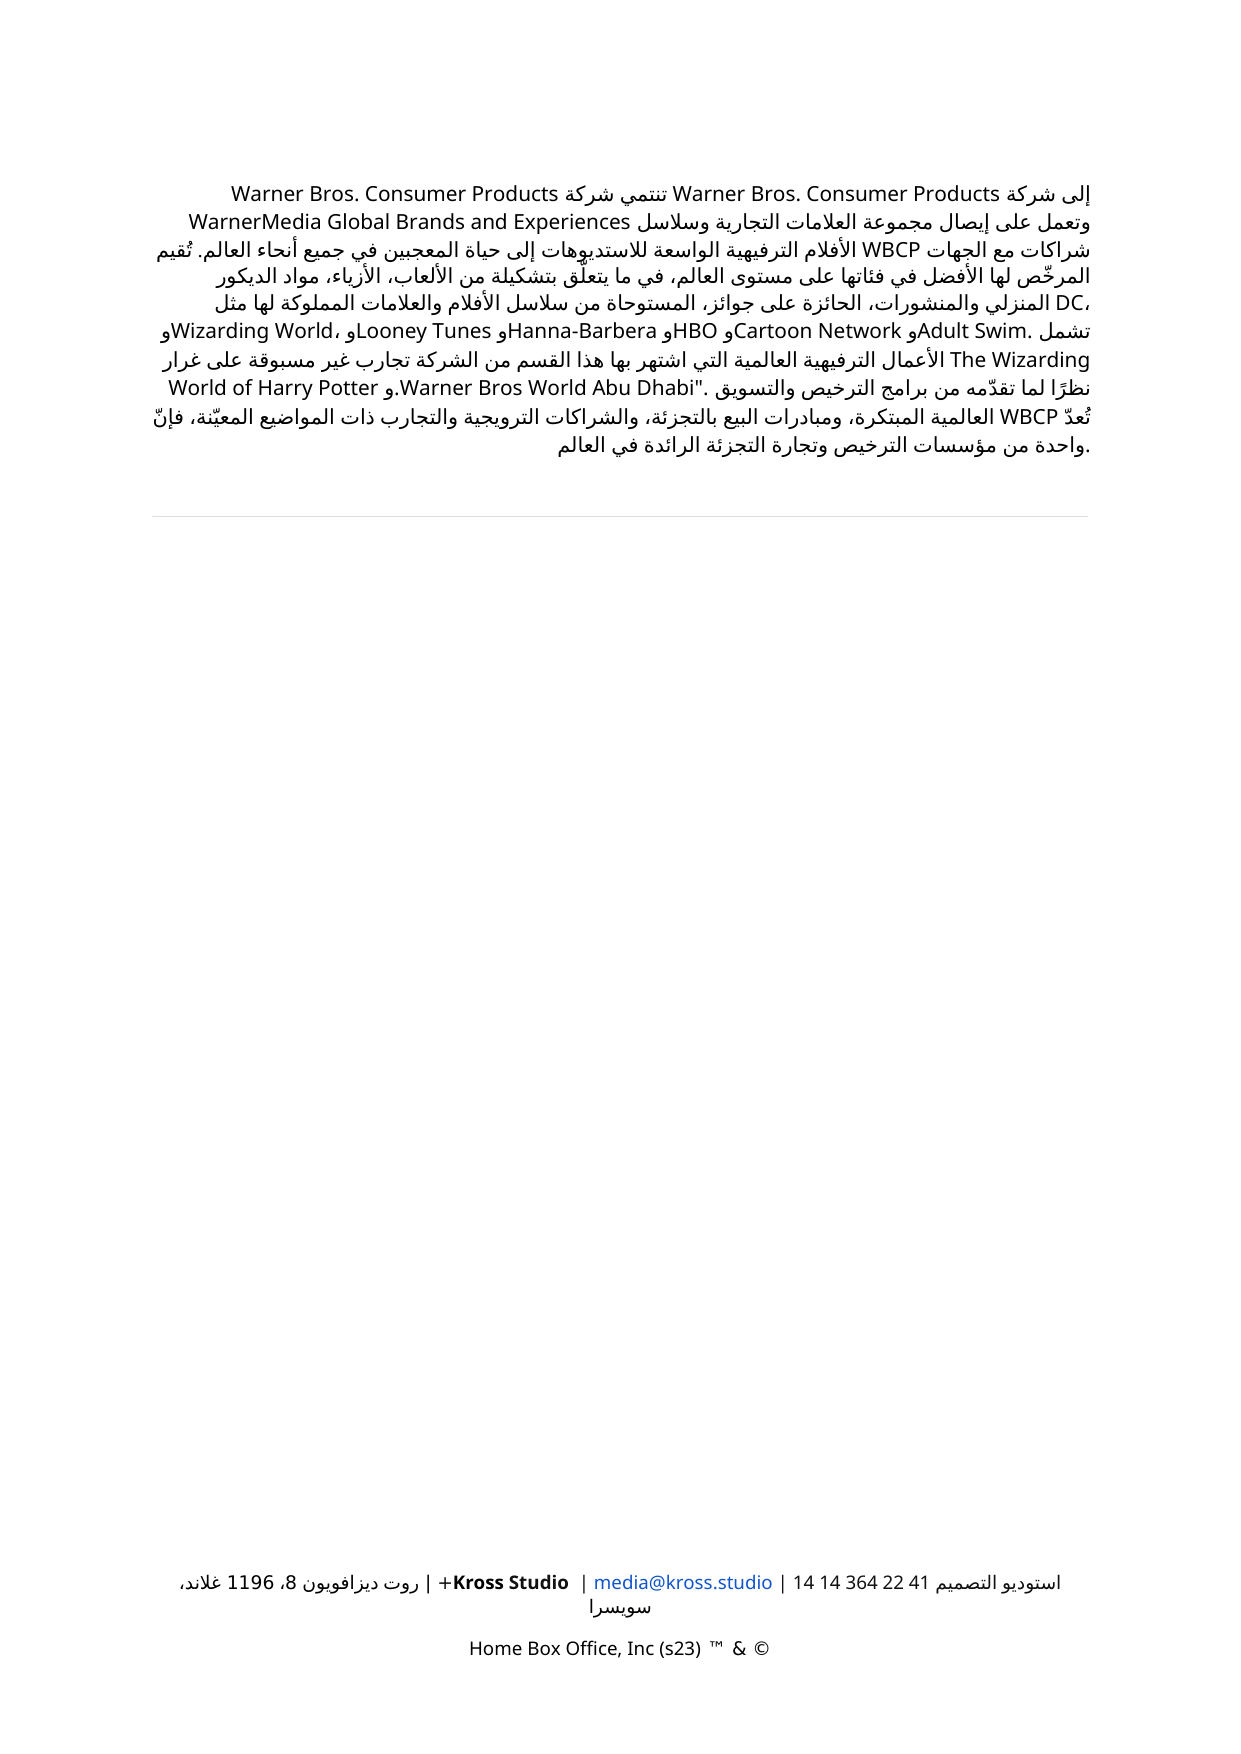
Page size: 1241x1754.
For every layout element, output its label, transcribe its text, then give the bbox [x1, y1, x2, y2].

text Warner Bros. Consumer Products تنتمي شركة Warner Bros. Consumer Products إلى شركة WarnerMedia Global Brands and Experiences وتعمل على إيصال مجموعة العلامات التجارية وسلاسل الأفلام الترفيهية الواسعة للاستديوهات إلى حياة المعجبين في جميع أنحاء العالم. تُقيم WBCP شراكات مع الجهات المرخّص لها الأفضل في فئاتها على مستوى العالم، في ما يتعلّق بتشكيلة من الألعاب، الأزياء، مواد الديكور المنزلي والمنشورات، الحائزة على جوائز، المستوحاة من سلاسل الأفلام والعلامات المملوكة لها مثل DC، وWizarding World، وLooney Tunes وHanna-Barbera وHBO وCartoon Network وAdult Swim. تشمل الأعمال الترفيهية العالمية التي اشتهر بها هذا القسم من الشركة تجارب غير مسبوقة على غرار The Wizarding World of Harry Potter و.Warner Bros World Abu Dhabi". نظرًا لما تقدّمه من برامج الترخيص والتسويق العالمية المبتكرة، ومبادرات البيع بالتجزئة، والشراكات الترويجية والتجارب ذات المواضيع المعيّنة، فإنّ WBCP تُعدّ واحدة من مؤسسات الترخيص وتجارة التجزئة الرائدة في العالم. [150, 150, 1090, 459]
